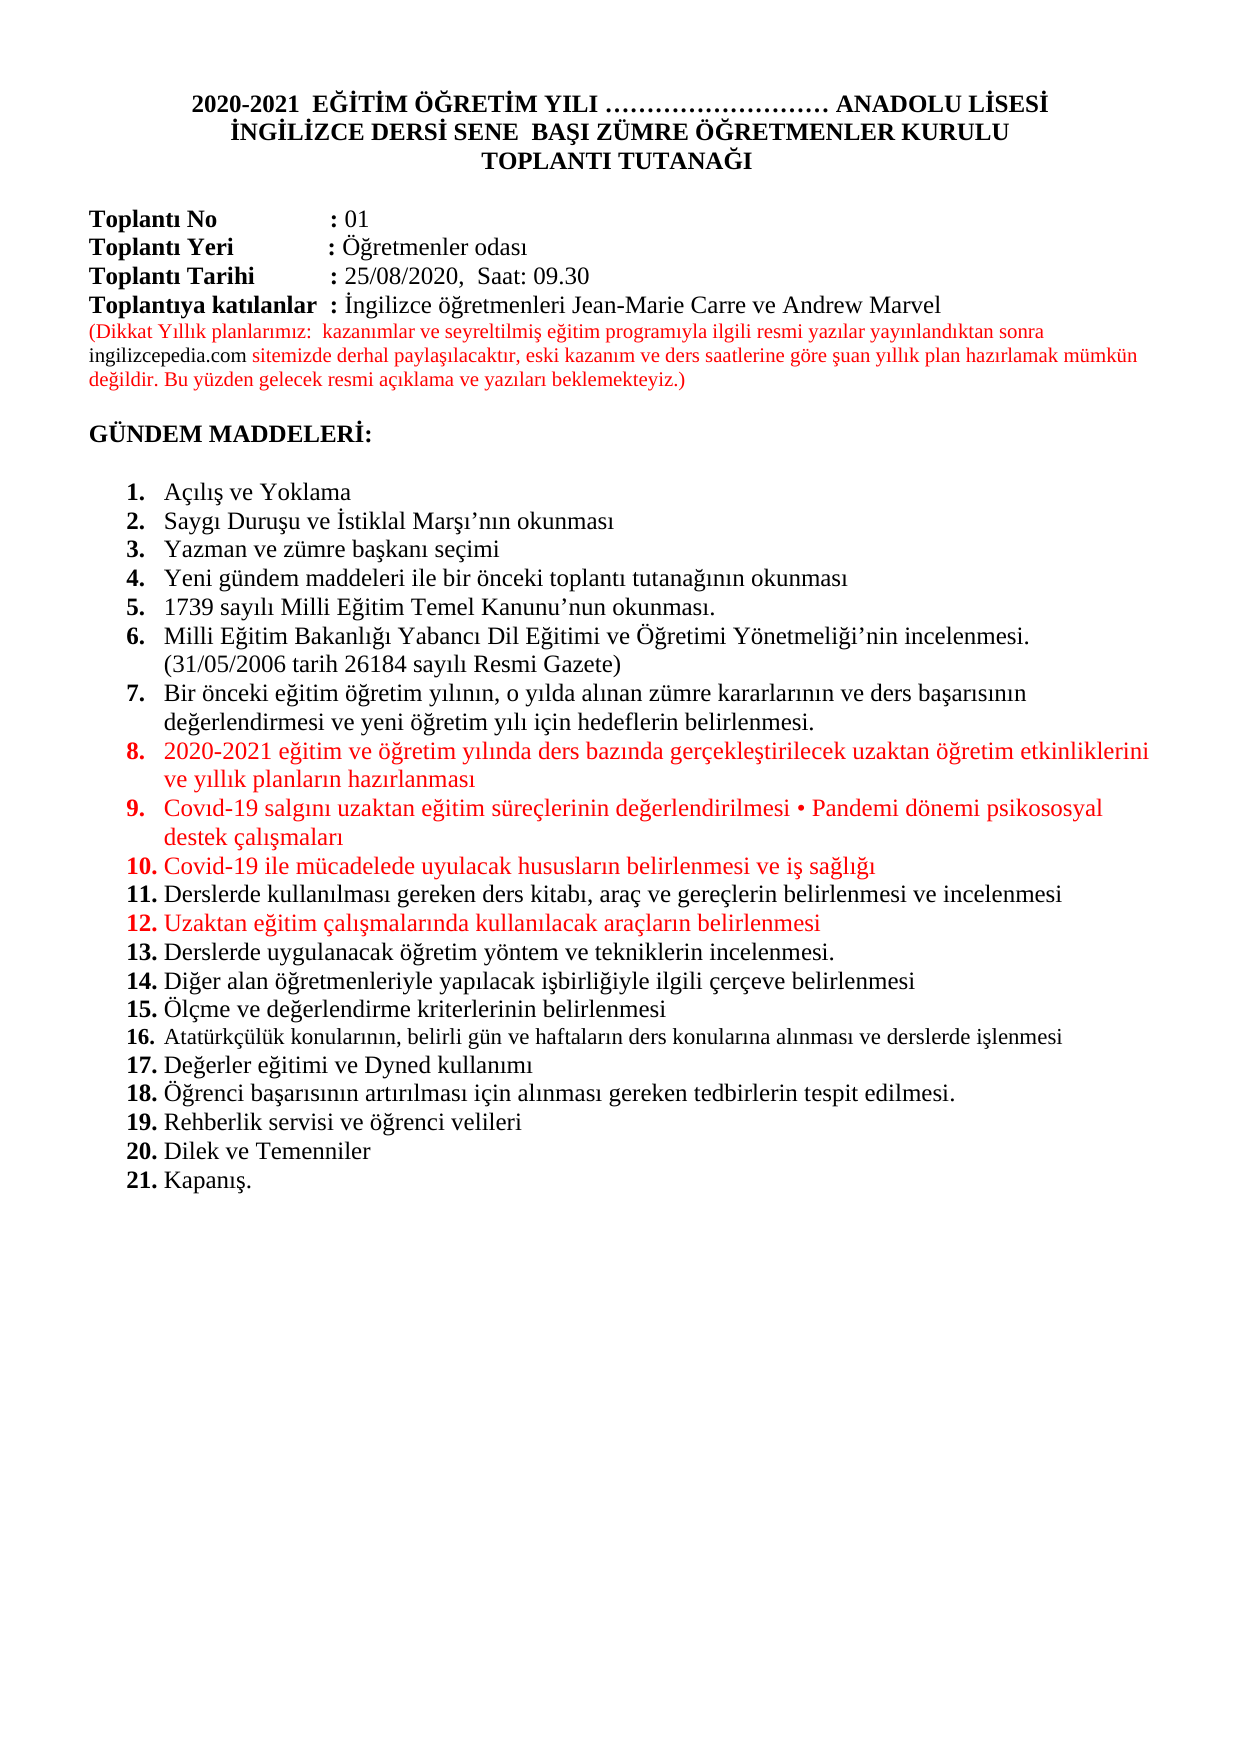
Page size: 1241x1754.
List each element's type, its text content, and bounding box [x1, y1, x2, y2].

text GÜNDEM MADDELERİ: [89, 419, 1152, 448]
text Toplantı No : 01 [89, 204, 1152, 232]
list Covıd-19 salgını uzaktan eğitim süreçlerinin değerlendirilmesi • Pandemi dönemi psikososyal destek çalışmaları [343, 793, 1152, 851]
text (Dikkat Yıllık planlarımız: kazanımlar ve seyreltilmiş eğitim programıyla ilgili resmi yazılar yayınlandıktan sonra ingilizcepedia.com sitemizde derhal paylaşılacaktır, eski kazanım ve ders saatlerine göre şuan yıllık plan hazırlamak mümkün değildir. Bu yüzden gelecek resmi açıklama ve yazıları beklemekteyiz.) [89, 319, 1152, 391]
list Uzaktan eğitim çalışmalarında kullanılacak araçların belirlenmesi [126, 908, 1152, 937]
list Saygı Duruşu ve İstiklal Marşı’nın okunması [126, 506, 1152, 534]
text 2020-2021 EĞİTİM ÖĞRETİM YILI ……………………… ANADOLU LİSESİ İNGİLİZCE DERSİ SENE BAŞI ZÜMRE ÖĞRETMENLER KURULU TOPLANTI TUTANAĞI [89, 89, 1152, 204]
list Atatürkçülük konularının, belirli gün ve haftaların ders konularına alınması ve derslerde işlenmesi [126, 1023, 1152, 1050]
list Milli Eğitim Bakanlığı Yabancı Dil Eğitimi ve Öğretimi Yönetmeliği’nin incelenmesi. (31/05/2006 tarih 26184 sayılı Resmi Gazete) [126, 621, 1152, 678]
list 1739 sayılı Milli Eğitim Temel Kanunu’nun okunması. [126, 592, 1152, 621]
list Öğrenci başarısının artırılması için alınması gereken tedbirlerin tespit edilmesi. [126, 1078, 1152, 1107]
list Bir önceki eğitim öğretim yılının, o yılda alınan zümre kararlarının ve ders başarısının değerlendirmesi ve yeni öğretim yılı için hedeflerin belirlenmesi. [126, 678, 1152, 736]
list Rehberlik servisi ve öğrenci velileri [126, 1107, 1152, 1136]
text Toplantı Tarihi : 25/08/2020, Saat: 09.30 [89, 261, 1152, 290]
list Ölçme ve değerlendirme kriterlerinin belirlenmesi [126, 994, 1152, 1023]
text Toplantı Yeri : Öğretmenler odası [89, 232, 1152, 261]
list Derslerde uygulanacak öğretim yöntem ve tekniklerin incelenmesi. [126, 937, 1152, 966]
list 2020-2021 eğitim ve öğretim yılında ders bazında gerçekleştirilecek uzaktan öğretim etkinliklerini ve yıllık planların hazırlanması [126, 736, 1152, 793]
list Derslerde kullanılması gereken ders kitabı, araç ve gereçlerin belirlenmesi ve incelenmesi [126, 879, 1152, 908]
list Değerler eğitimi ve Dyned kullanımı [126, 1050, 1152, 1078]
list Diğer alan öğretmenleriyle yapılacak işbirliğiyle ilgili çerçeve belirlenmesi [126, 966, 1152, 994]
list Yazman ve zümre başkanı seçimi [126, 534, 1152, 563]
list Yeni gündem maddeleri ile bir önceki toplantı tutanağının okunması [126, 563, 1152, 592]
list Covid-19 ile mücadelede uyulacak hususların belirlenmesi ve iş sağlığı [126, 851, 1152, 879]
list Açılış ve Yoklama [126, 477, 1152, 506]
list Kapanış. [126, 1165, 1152, 1193]
list Dilek ve Temenniler [126, 1136, 1152, 1165]
text Toplantıya katılanlar : İngilizce öğretmenleri Jean-Marie Carre ve Andrew Marvel [89, 290, 1152, 319]
